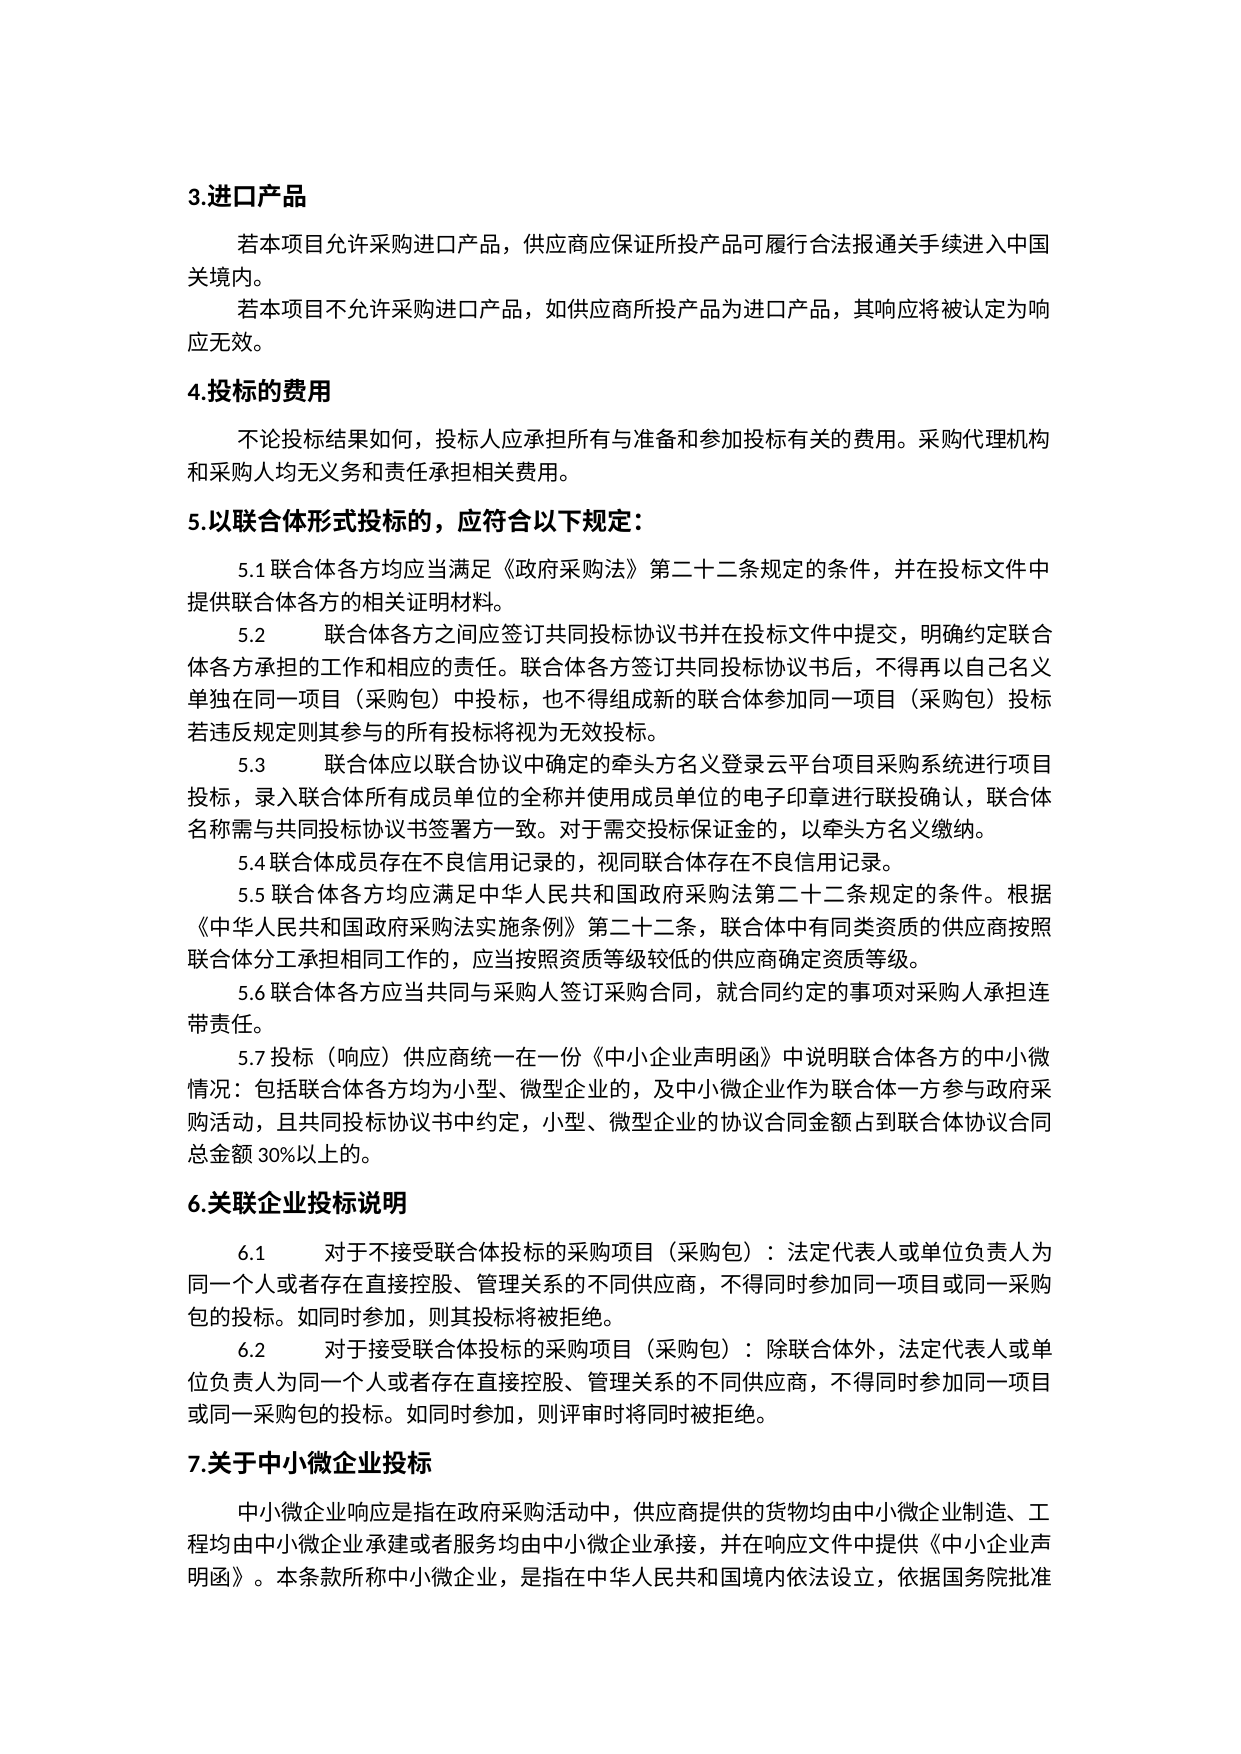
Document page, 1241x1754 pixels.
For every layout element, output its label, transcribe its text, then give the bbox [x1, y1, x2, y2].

text 7.关于中小微企业投标 [187, 1429, 1053, 1494]
text 5.2 联合体各方之间应签订共同投标协议书并在投标文件中提交，明确约定联合体各方承担的工作和相应的责任。联合体各方签订共同投标协议书后，不得再以自己名义单独在同一项目（采购包）中投标，也不得组成新的联合体参加同一项目（采购包）投标，若违反规定则其参与的所有投标将视为无效投标。 [187, 617, 1053, 747]
text 5.6联合体各方应当共同与采购人签订采购合同，就合同约定的事项对采购人承担连带责任。 [187, 974, 1053, 1039]
text 6.1 对于不接受联合体投标的采购项目（采购包）：法定代表人或单位负责人为同一个人或者存在直接控股、管理关系的不同供应商，不得同时参加同一项目或同一采购包的投标。如同时参加，则其投标将被拒绝。 [187, 1234, 1053, 1332]
text 5.以联合体形式投标的，应符合以下规定： [187, 487, 1053, 552]
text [187, 1494, 1053, 1592]
text 5.3 联合体应以联合协议中确定的牵头方名义登录云平台项目采购系统进行项目投标，录入联合体所有成员单位的全称并使用成员单位的电子印章进行联投确认，联合体名称需与共同投标协议书签署方一致。对于需交投标保证金的，以牵头方名义缴纳。 [187, 747, 1053, 844]
text 5.7投标（响应）供应商统一在一份《中小企业声明函》中说明联合体各方的中小微情况：包括联合体各方均为小型、微型企业的，及中小微企业作为联合体一方参与政府采购活动，且共同投标协议书中约定，小型、微型企业的协议合同金额占到联合体协议合同总金额30%以上的。 [187, 1039, 1053, 1169]
text 5.4联合体成员存在不良信用记录的，视同联合体存在不良信用记录。 [187, 844, 1053, 877]
text 6.关联企业投标说明 [187, 1169, 1053, 1234]
text 若本项目允许采购进口产品，供应商应保证所投产品可履行合法报通关手续进入中国关境内。 [187, 227, 1053, 292]
text 5.1联合体各方均应当满足《政府采购法》第二十二条规定的条件，并在投标文件中提供联合体各方的相关证明材料。 [187, 552, 1053, 617]
text 5.5联合体各方均应满足中华人民共和国政府采购法第二十二条规定的条件。根据《中华人民共和国政府采购法实施条例》第二十二条，联合体中有同类资质的供应商按照联合体分工承担相同工作的，应当按照资质等级较低的供应商确定资质等级。 [187, 877, 1053, 974]
text 3.进口产品 [187, 162, 1053, 227]
text 6.2 对于接受联合体投标的采购项目（采购包）：除联合体外，法定代表人或单位负责人为同一个人或者存在直接控股、管理关系的不同供应商，不得同时参加同一项目或同一采购包的投标。如同时参加，则评审时将同时被拒绝。 [187, 1332, 1053, 1429]
text 若本项目不允许采购进口产品，如供应商所投产品为进口产品，其响应将被认定为响应无效。 [187, 292, 1053, 357]
text 不论投标结果如何，投标人应承担所有与准备和参加投标有关的费用。采购代理机构和采购人均无义务和责任承担相关费用。 [187, 422, 1053, 487]
text 4.投标的费用 [187, 357, 1053, 422]
